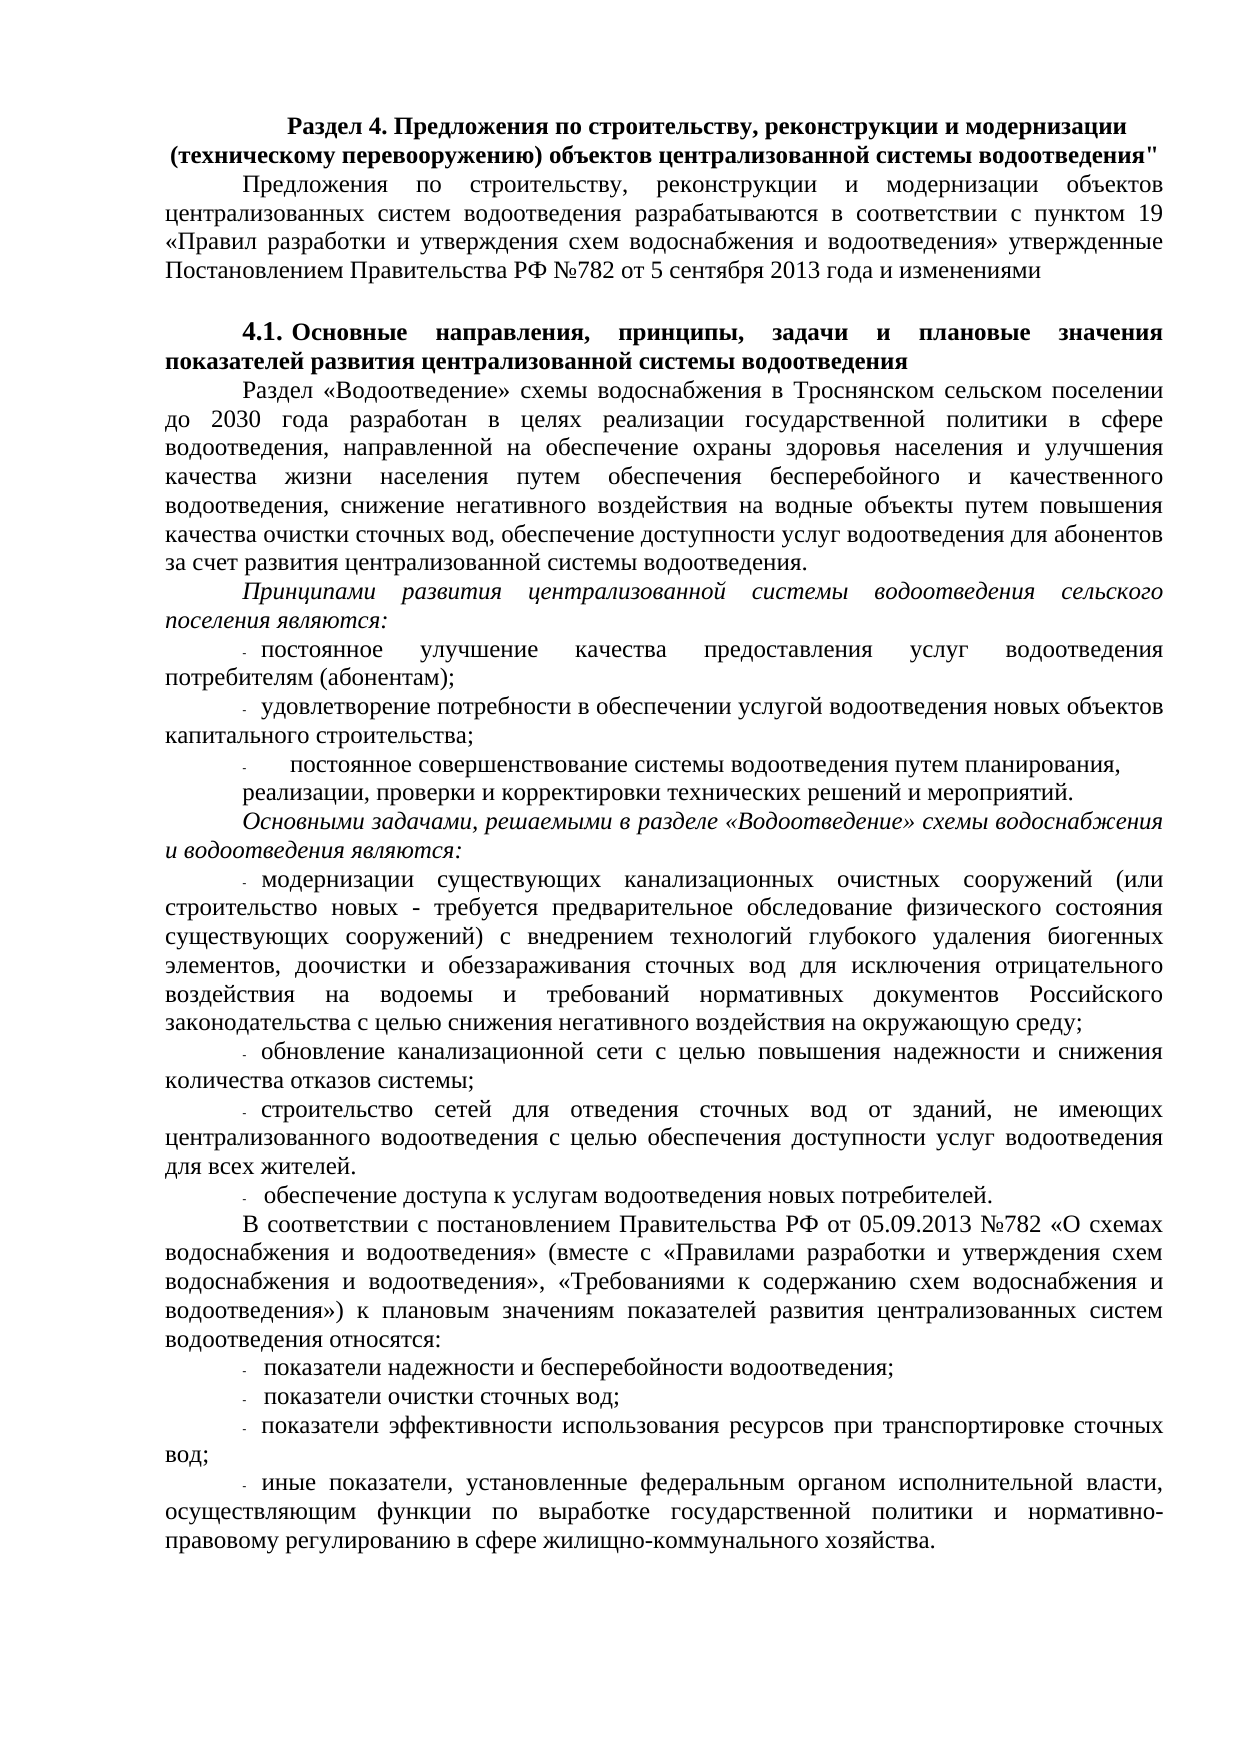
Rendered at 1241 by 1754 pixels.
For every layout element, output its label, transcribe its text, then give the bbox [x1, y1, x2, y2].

list обеспечение доступа к услугам водоотведения новых потребителей. [165, 1180, 1164, 1209]
text Основными задачами, решаемыми в разделе «Водоотведение» схемы водоснабжения и водоотведения являются: [165, 806, 1164, 864]
list Основные направления, принципы, задачи и плановые значения показателей развития централизованной системы водоотведения [165, 315, 1164, 375]
list удовлетворение потребности в обеспечении услугой водоотведения новых объектов капитального строительства; [165, 691, 1164, 749]
text реализации, проверки и корректировки технических решений и мероприятий. [165, 777, 1164, 806]
list постоянное улучшение качества предоставления услуг водоотведения потребителям (абонентам); [165, 634, 1164, 691]
list строительство сетей для отведения сточных вод от зданий, не имеющих централизованного водоотведения с целью обеспечения доступности услуг водоотведения для всех жителей. [165, 1094, 1164, 1180]
text Принципами развития централизованной системы водоотведения сельского поселения являются: [165, 576, 1164, 634]
text В соответствии с постановлением Правительства РФ от 05.09.2013 №782 «О схемах водоснабжения и водоотведения» (вместе с «Правилами разработки и утверждения схем водоснабжения и водоотведения», «Требованиями к содержанию схем водоснабжения и водоотведения») к плановым значениям показателей развития централизованных систем водоотведения относятся: [165, 1209, 1164, 1352]
text Предложения по строительству, реконструкции и модернизации объектов централизованных систем водоотведения разрабатываются в соответствии с пунктом 19 «Правил разработки и утверждения схем водоснабжения и водоотведения» утвержденные Постановлением Правительства РФ №782 от 5 сентября 2013 года и изменениями [165, 169, 1164, 284]
text Раздел 4. Предложения по строительству, реконструкции и модернизации (техническому перевооружению) объектов централизованной системы водоотведения" [165, 111, 1164, 169]
text Раздел «Водоотведение» схемы водоснабжения в Троснянском сельском поселении до 2030 года разработан в целях реализации государственной политики в сфере водоотведения, направленной на обеспечение охраны здоровья населения и улучшения качества жизни населения путем обеспечения бесперебойного и качественного водоотведения, снижение негативного воздействия на водные объекты путем повышения качества очистки сточных вод, обеспечение доступности услуг водоотведения для абонентов за счет развития централизованной системы водоотведения. [165, 375, 1164, 576]
list показатели эффективности использования ресурсов при транспортировке сточных вод; [165, 1410, 1164, 1467]
list обновление канализационной сети с целью повышения надежности и снижения количества отказов системы; [165, 1036, 1164, 1094]
list показатели надежности и бесперебойности водоотведения; [165, 1352, 1164, 1381]
list модернизации существующих канализационных очистных сооружений (или строительство новых - требуется предварительное обследование физического состояния существующих сооружений) с внедрением технологий глубокого удаления биогенных элементов, доочистки и обеззараживания сточных вод для исключения отрицательного воздействия на водоемы и требований нормативных документов Российского законодательства с целью снижения негативного воздействия на окружающую среду; [165, 864, 1164, 1036]
list иные показатели, установленные федеральным органом исполнительной власти, осуществляющим функции по выработке государственной политики и нормативно-правовому регулированию в сфере жилищно-коммунального хозяйства. [165, 1467, 1164, 1554]
list постоянное совершенствование системы водоотведения путем планирования, [165, 749, 1164, 777]
list показатели очистки сточных вод; [165, 1381, 1164, 1410]
